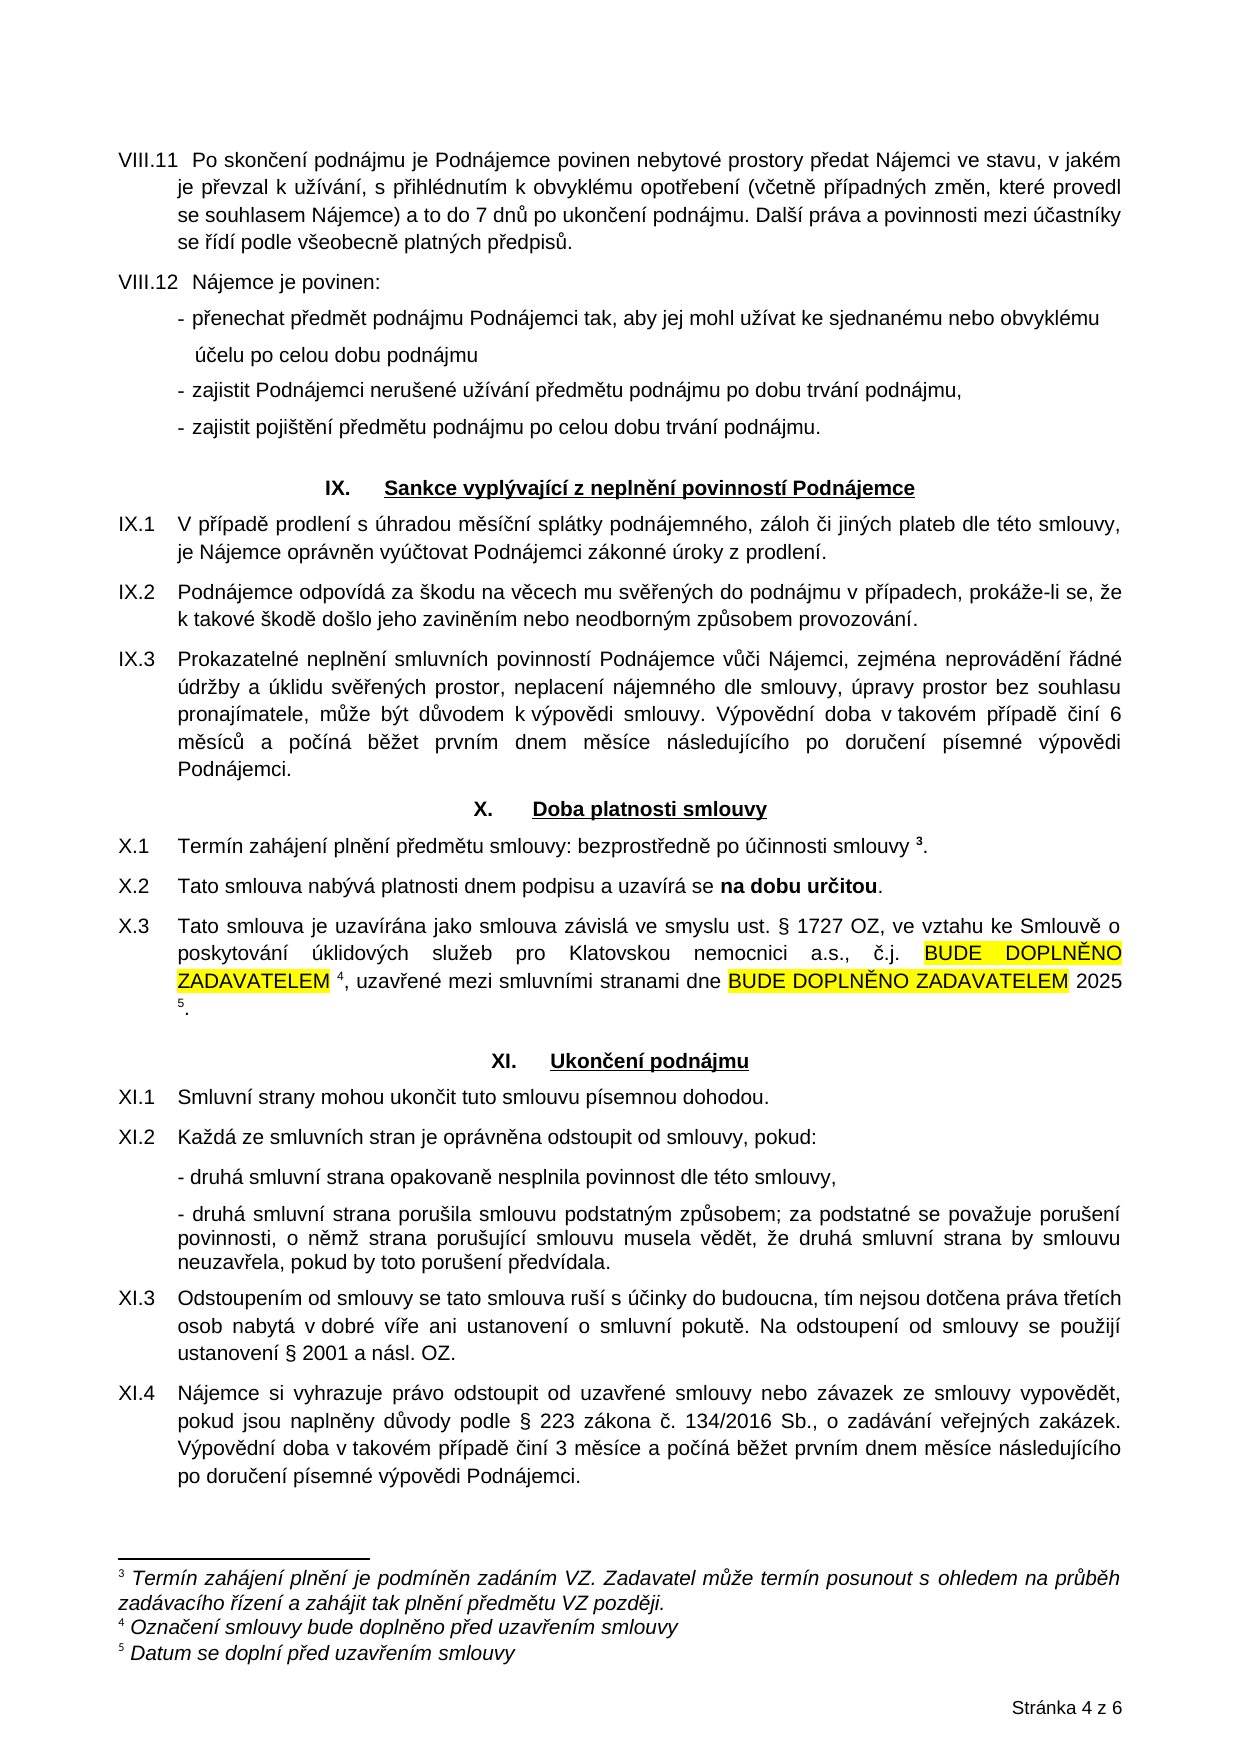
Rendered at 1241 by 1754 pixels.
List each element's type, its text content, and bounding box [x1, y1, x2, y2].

list - druhá smluvní strana porušila smlouvu podstatným způsobem; za podstatné se považuje porušení povinnosti, o němž strana porušující smlouvu musela vědět, že druhá smluvní strana by smlouvu neuzavřela, pokud by toto porušení předvídala. [177, 1202, 1122, 1273]
subtitle Termín zahájení plnění předmětu smlouvy: bezprostředně po účinnosti smlouvy . [118, 834, 1122, 858]
subtitle Nájemce je povinen: [118, 270, 1122, 294]
subtitle Doba platnosti smlouvy [118, 797, 1122, 821]
subtitle Nájemce si vyhrazuje právo odstoupit od uzavřené smlouvy nebo závazek ze smlouvy vypovědět, pokud jsou naplněny důvody podle § 223 zákona č. 134/2016 Sb., o zadávání veřejných zakázek. Výpovědní doba v takovém případě činí 3 měsíce a počíná běžet prvním dnem měsíce následujícího po doručení písemné výpovědi Podnájemci. [118, 1381, 1122, 1487]
list zajistit Podnájemci nerušené užívání předmětu podnájmu po dobu trvání podnájmu, [177, 378, 1122, 402]
subtitle Podnájemce odpovídá za škodu na věcech mu svěřených do podnájmu v případech, prokáže-li se, že k takové škodě došlo jeho zaviněním nebo neodborným způsobem provozování. [118, 580, 1122, 631]
subtitle Tato smlouva je uzavírána jako smlouva závislá ve smyslu ust. § 1727 OZ, ve vztahu ke Smlouvě o poskytování úklidových služeb pro Klatovskou nemocnici a.s., č.j. BUDE DOPLNĚNO ZADAVATELEM , uzavřené mezi smluvními stranami dne BUDE DOPLNĚNO ZADAVATELEM 2025 . [118, 914, 1122, 1020]
list zajistit pojištění předmětu podnájmu po celou dobu trvání podnájmu. [177, 414, 1122, 439]
subtitle Ukončení podnájmu [118, 1049, 1122, 1073]
subtitle Prokazatelné neplnění smluvních povinností Podnájemce vůči Nájemci, zejména neprovádění řádné údržby a úklidu svěřených prostor, neplacení nájemného dle smlouvy, úpravy prostor bez souhlasu pronajímatele, může být důvodem k výpovědi smlouvy. Výpovědní doba v takovém případě činí 6 měsíců a počíná běžet prvním dnem měsíce následujícího po doručení písemné výpovědi Podnájemci. [118, 647, 1122, 781]
subtitle V případě prodlení s úhradou měsíční splátky podnájemného, záloh či jiných plateb dle této smlouvy, je Nájemce oprávněn vyúčtovat Podnájemci zákonné úroky z prodlení. [118, 512, 1122, 564]
subtitle Tato smlouva nabývá platnosti dnem podpisu a uzavírá se na dobu určitou. [118, 874, 1122, 898]
subtitle Každá ze smluvních stran je oprávněna odstoupit od smlouvy, pokud: [118, 1125, 1122, 1149]
subtitle Po skončení podnájmu je Podnájemce povinen nebytové prostory předat Nájemci ve stavu, v jakém je převzal k užívání, s přihlédnutím k obvyklému opotřebení (včetně případných změn, které provedl se souhlasem Nájemce) a to do 7 dnů po ukončení podnájmu. Další práva a povinnosti mezi účastníky se řídí podle všeobecně platných předpisů. [118, 148, 1122, 254]
text účelu po celou dobu podnájmu [177, 342, 1122, 366]
subtitle Smluvní strany mohou ukončit tuto smlouvu písemnou dohodou. [118, 1085, 1122, 1109]
subtitle Sankce vyplývající z neplnění povinností Podnájemce [118, 476, 1122, 500]
list - druhá smluvní strana opakovaně nesplnila povinnost dle této smlouvy, [177, 1165, 1122, 1189]
subtitle Odstoupením od smlouvy se tato smlouva ruší s účinky do budoucna, tím nejsou dotčena práva třetích osob nabytá v dobré víře ani ustanovení o smluvní pokutě. Na odstoupení od smlouvy se použijí ustanovení § 2001 a násl. OZ. [118, 1286, 1122, 1365]
list přenechat předmět podnájmu Podnájemci tak, aby jej mohl užívat ke sjednanému nebo obvyklému [177, 306, 1122, 330]
